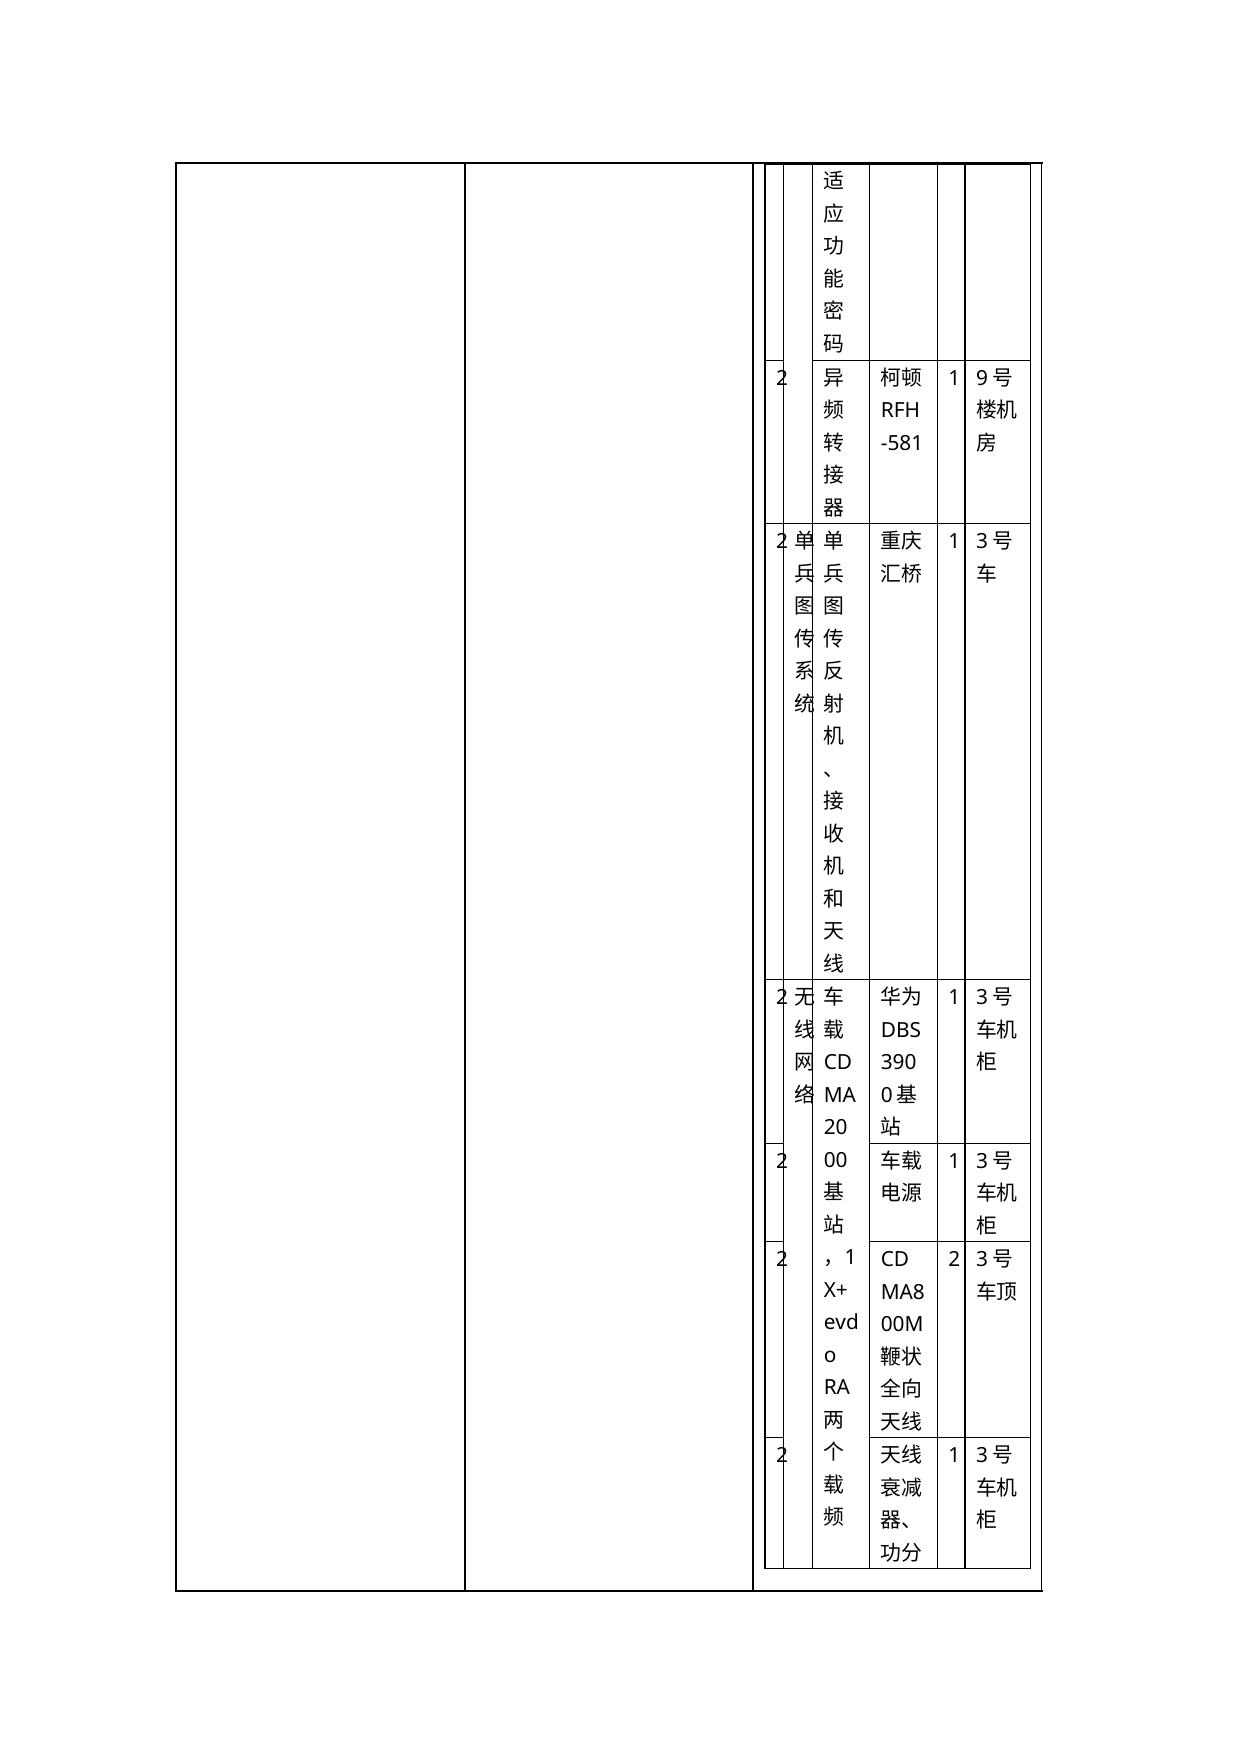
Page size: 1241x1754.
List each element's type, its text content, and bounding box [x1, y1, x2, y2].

table_cell 2 [466, 164, 752, 1590]
table_cell [177, 164, 464, 1590]
